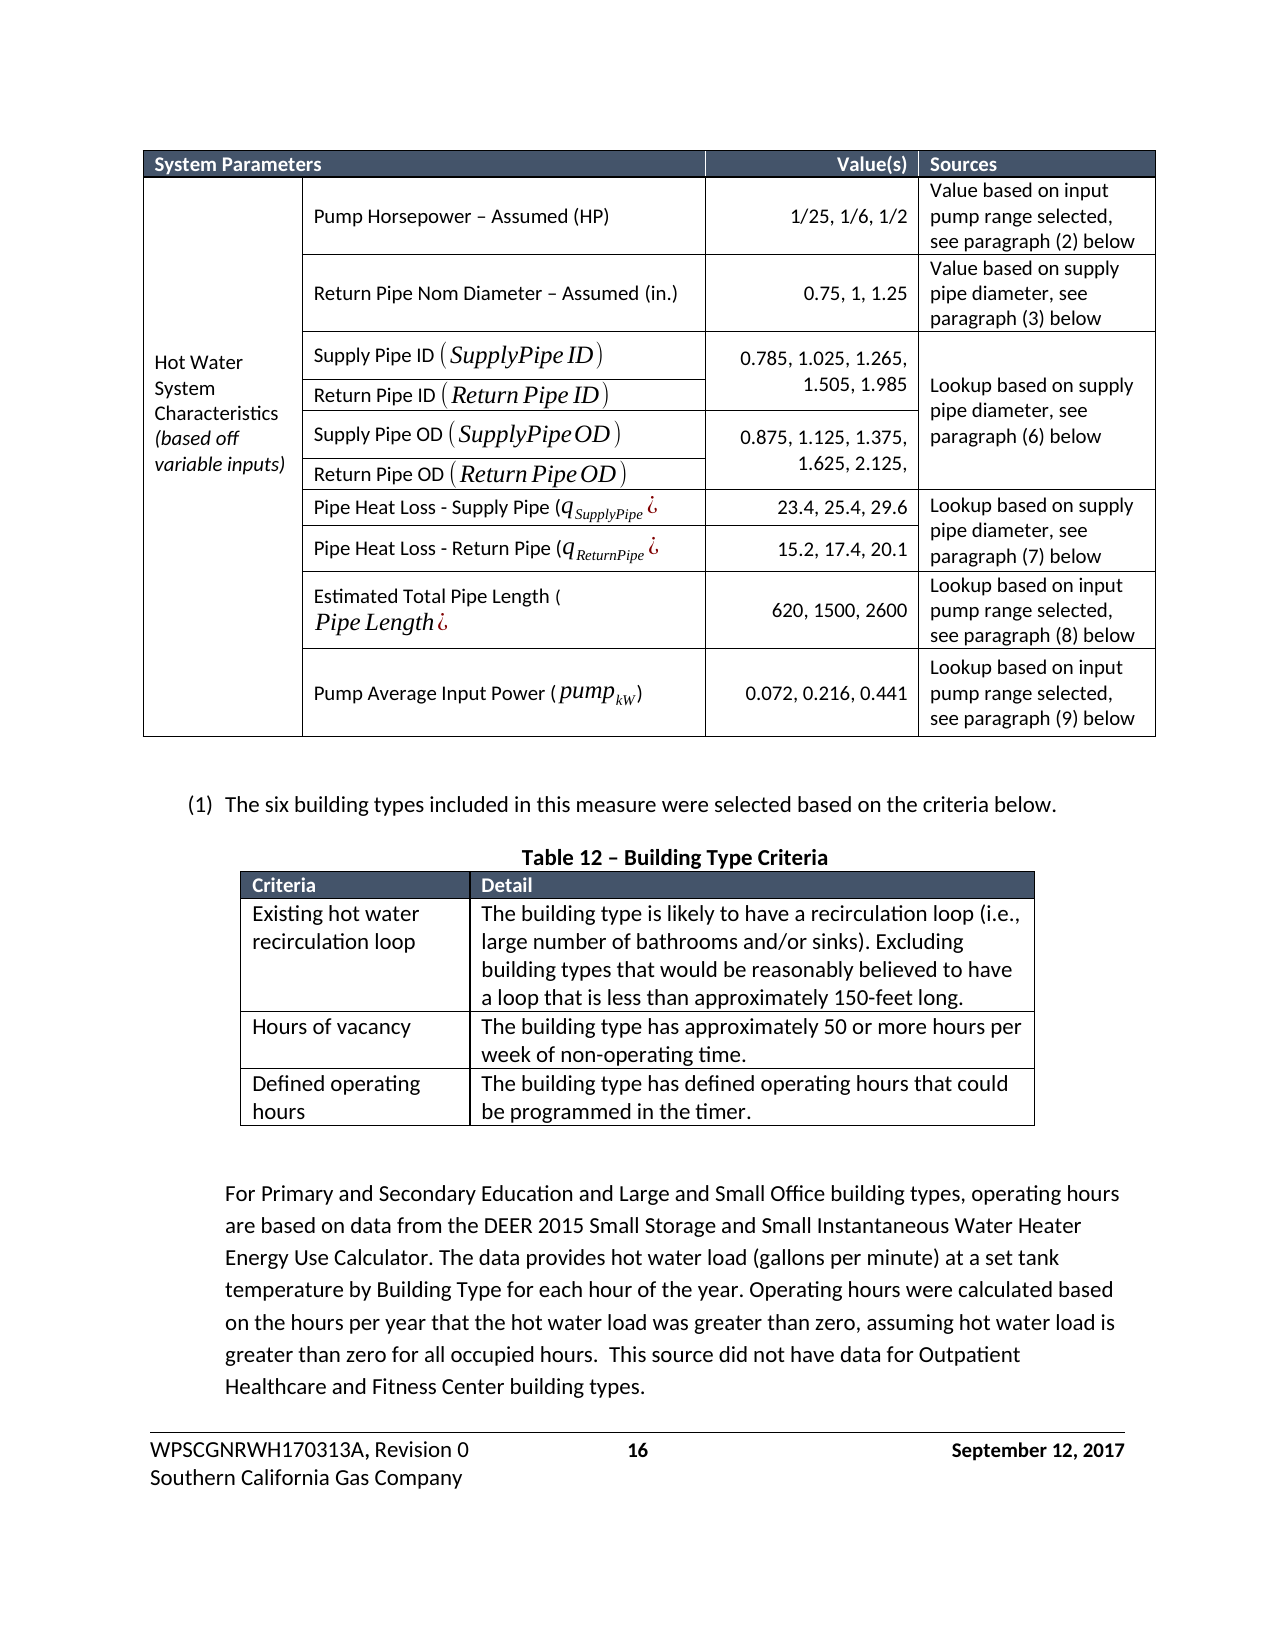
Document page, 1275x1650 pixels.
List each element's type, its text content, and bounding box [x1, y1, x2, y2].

table_cell Existing hot water recirculation loop [241, 899, 469, 1011]
table_cell [144, 648, 302, 736]
table_cell Lookup based on supply pipe diameter, see paragraph (7) below [919, 490, 1155, 571]
table_cell Return Pipe ID [303, 380, 705, 410]
table_cell The building type has defined operating hours that could be programmed in the timer. [471, 1069, 1034, 1125]
table_header Value(s) [706, 151, 918, 176]
table_cell Return Pipe OD [303, 459, 705, 488]
list For Primary and Secondary Education and Large and Small Office building types, operating hours are based on data from the DEER 2015 Small Storage and Small Instantaneous Water Heater Energy Use Calculator. The data provides hot water load (gallons per minute) at a set tank temperature by Building Type for each hour of the year. Operating hours were calculated based on the hours per year that the hot water load was greater than zero, assuming hot water load is greater than zero for all occupied hours. This source did not have data for Outpatient Healthcare and Fitness Center building types. [225, 1179, 1125, 1400]
table_cell Pipe Heat Loss - Return Pipe ( [303, 526, 705, 571]
table_cell Defined operating hours [241, 1069, 469, 1125]
table_cell 0.072, 0.216, 0.441 [706, 649, 918, 736]
table_cell The building type has approximately 50 or more hours per week of non-operating time. [471, 1012, 1034, 1068]
table_cell Estimated Total Pipe Length ( [303, 572, 705, 648]
table_cell Value based on supply pipe diameter, see paragraph (3) below [919, 255, 1155, 331]
table_cell Hot Water System Characteristics (based off variable inputs) [144, 178, 302, 648]
list The six building types included in this measure were selected based on the criteria below. [187, 790, 1125, 818]
table_cell Lookup based on supply pipe diameter, see paragraph (6) below [919, 332, 1155, 488]
table_cell 1/25, 1/6, 1/2 [706, 178, 918, 254]
table_cell Supply Pipe ID [303, 332, 705, 379]
table_cell Pump Average Input Power () [303, 649, 705, 736]
table_header Sources [919, 151, 1155, 176]
table_cell 0.75, 1, 1.25 [706, 255, 918, 331]
table_cell 620, 1500, 2600 [706, 572, 918, 648]
table_cell 0.785, 1.025, 1.265, 1.505, 1.985 [706, 332, 918, 410]
table_cell Lookup based on input pump range selected, see paragraph (8) below [919, 572, 1155, 648]
table_cell Value based on input pump range selected, see paragraph (2) below [919, 178, 1155, 254]
table_cell Supply Pipe OD [303, 411, 705, 457]
table_cell Hours of vacancy [241, 1012, 469, 1068]
table_header Detail [471, 872, 1034, 898]
table_cell The building type is likely to have a recirculation loop (i.e., large number of bathrooms and/or sinks). Excluding building types that would be reasonably believed to have a loop that is less than approximately 150-feet long. [471, 899, 1034, 1011]
table_cell 0.875, 1.125, 1.375, 1.625, 2.125, [706, 411, 918, 488]
table_cell Pump Horsepower – Assumed (HP) [303, 178, 705, 254]
table_header Criteria [241, 872, 469, 898]
table_cell Return Pipe Nom Diameter – Assumed (in.) [303, 255, 705, 331]
table_cell Lookup based on input pump range selected, see paragraph (9) below [919, 649, 1155, 736]
table_cell Pipe Heat Loss - Supply Pipe ( [303, 490, 705, 525]
table_cell 23.4, 25.4, 29.6 [706, 490, 918, 525]
table_cell 15.2, 17.4, 20.1 [706, 526, 918, 571]
table_header System Parameters [144, 151, 705, 176]
